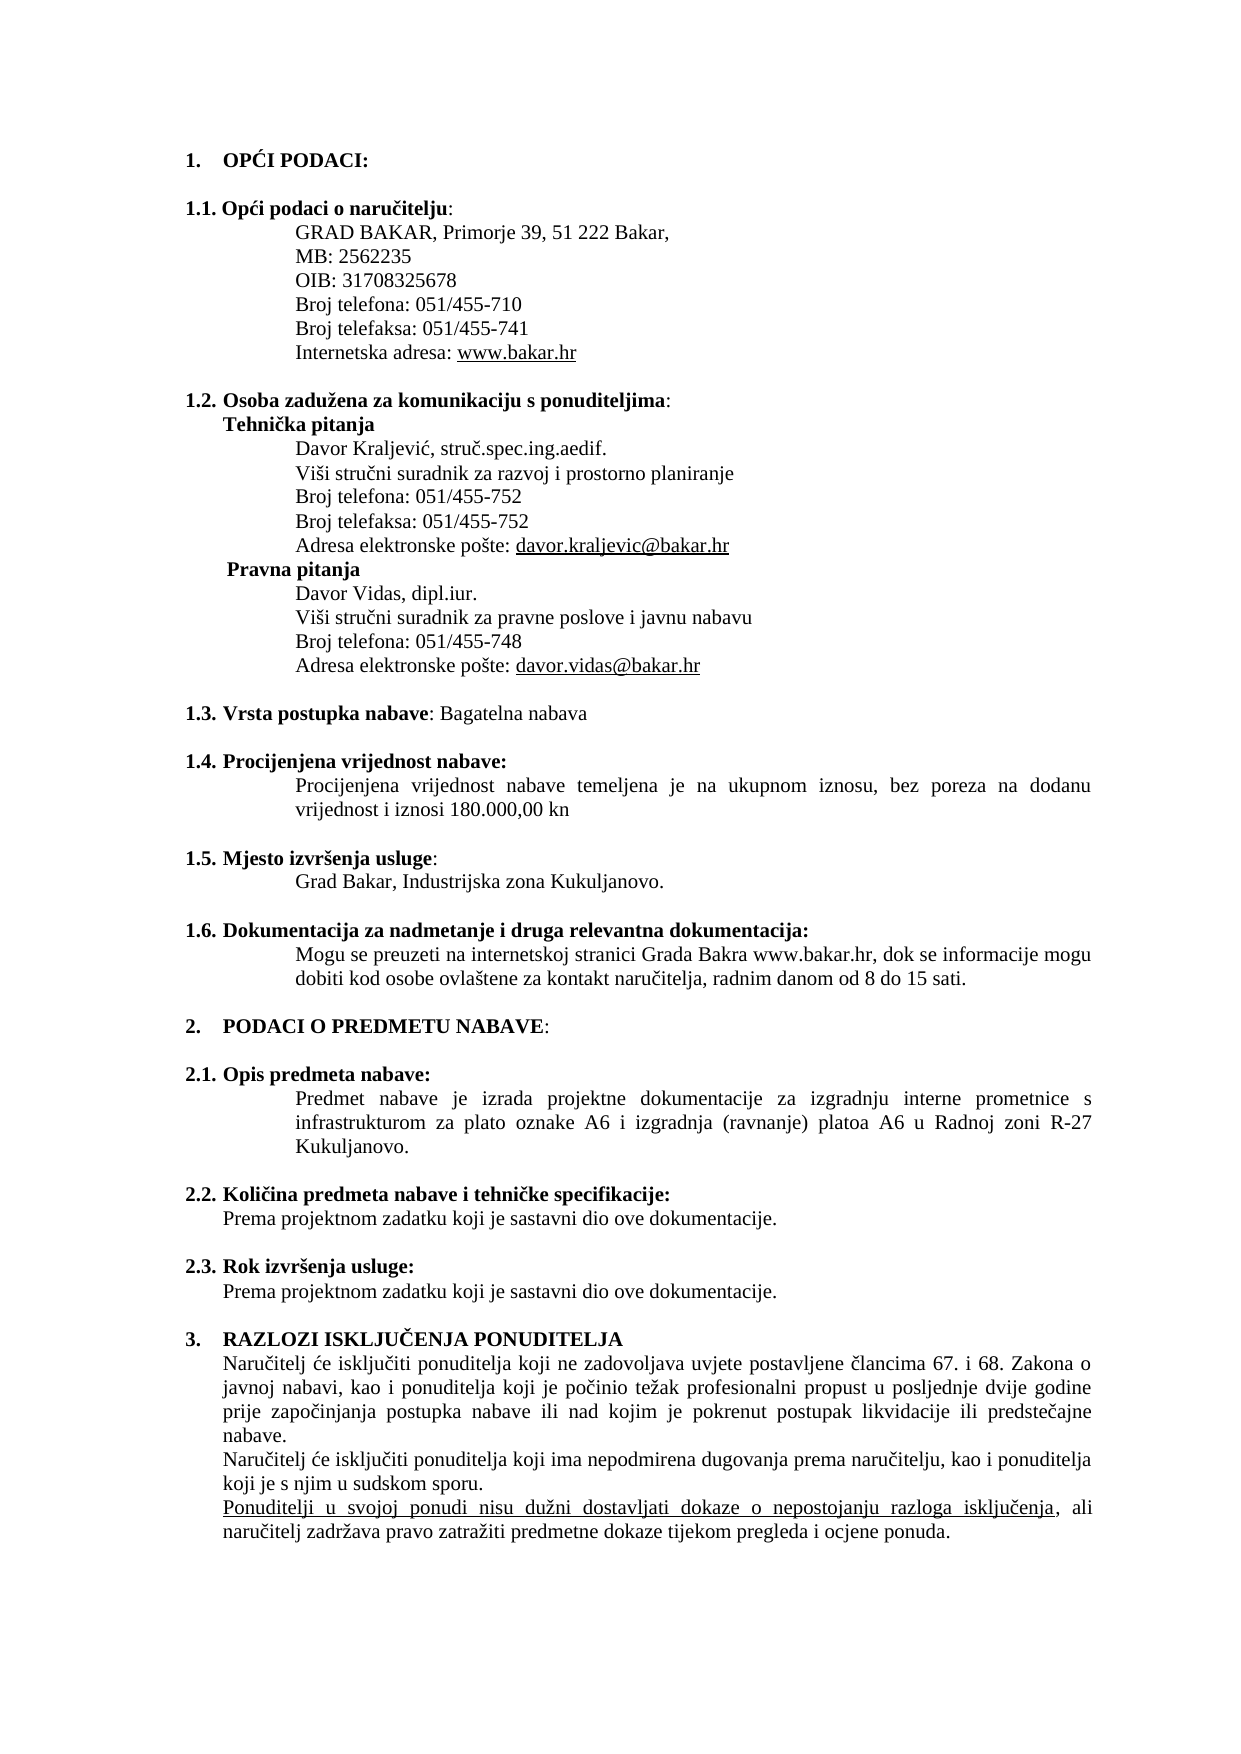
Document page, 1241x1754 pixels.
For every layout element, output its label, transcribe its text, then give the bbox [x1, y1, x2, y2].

list Ponuditelji u svojoj ponudi nisu dužni dostavljati dokaze o nepostojanju razloga isključenja, ali naručitelj zadržava pravo zatražiti predmetne dokaze tijekom pregleda i ocjene ponuda. [223, 1495, 1093, 1543]
list PODACI O PREDMETU NABAVE: [185, 1014, 1093, 1038]
text Adresa elektronske pošte: davor.kraljevic@bakar.hr [148, 533, 1093, 557]
text Broj telefaksa: 051/455-741 [221, 316, 1093, 340]
list Naručitelj će isključiti ponuditelja koji ima nepodmirena dugovanja prema naručitelju, kao i ponuditelja koji je s njim u sudskom sporu. [223, 1447, 1093, 1495]
list Predmet nabave je izrada projektne dokumentacije za izgradnju interne prometnice s infrastrukturom za plato oznake A6 i izgradnja (ravnanje) platoa A6 u Radnoj zoni R-27 Kukuljanovo. [295, 1086, 1093, 1158]
text Viši stručni suradnik za pravne poslove i javnu nabavu [148, 605, 1093, 629]
text Davor Vidas, dipl.iur. [148, 581, 1093, 605]
list Mogu se preuzeti na internetskoj stranici Grada Bakra www.bakar.hr, dok se informacije mogu dobiti kod osobe ovlaštene za kontakt naručitelja, radnim danom od 8 do 15 sati. [295, 942, 1093, 990]
list Tehnička pitanja [223, 412, 1093, 436]
list Opći podaci o naručitelju: [185, 196, 1093, 220]
text MB: 2562235 [221, 244, 1093, 268]
list Opis predmeta nabave: [185, 1062, 1093, 1086]
text Viši stručni suradnik za razvoj i prostorno planiranje [221, 460, 1093, 484]
list Osoba zadužena za komunikaciju s ponuditeljima: [185, 388, 1093, 412]
text Broj telefona: 051/455-748 [148, 629, 1093, 653]
text Broj telefaksa: 051/455-752 [148, 508, 1093, 533]
text Broj telefona: 051/455-752 [148, 484, 1093, 508]
list Vrsta postupka nabave: Bagatelna nabava [185, 701, 1093, 725]
list Procijenjena vrijednost nabave temeljena je na ukupnom iznosu, bez poreza na dodanu vrijednost i iznosi 180.000,00 kn [295, 773, 1093, 821]
list Procijenjena vrijednost nabave: [185, 749, 1093, 773]
text Internetska adresa: www.bakar.hr [221, 340, 1093, 364]
list RAZLOZI ISKLJUČENJA PONUDITELJA [185, 1327, 1093, 1351]
list Naručitelj će isključiti ponuditelja koji ne zadovoljava uvjete postavljene člancima 67. i 68. Zakona o javnoj nabavi, kao i ponuditelja koji je počinio težak profesionalni propust u posljednje dvije godine prije započinjanja postupka nabave ili nad kojim je pokrenut postupak likvidacije ili predstečajne nabave. [223, 1351, 1093, 1447]
text Pravna pitanja [148, 557, 1093, 581]
list Mjesto izvršenja usluge: [185, 845, 1093, 869]
text Davor Kraljević, struč.spec.ing.aedif. [221, 436, 1093, 460]
text OIB: 31708325678 [221, 268, 1093, 292]
list Dokumentacija za nadmetanje i druga relevantna dokumentacija: [185, 918, 1093, 942]
list Rok izvršenja usluge: [185, 1254, 1093, 1278]
text Broj telefona: 051/455-710 [221, 292, 1093, 316]
list OPĆI PODACI: [185, 148, 1093, 172]
list Prema projektnom zadatku koji je sastavni dio ove dokumentacije. [223, 1278, 1093, 1303]
list Grad Bakar, Industrijska zona Kukuljanovo. [295, 869, 1093, 893]
list Količina predmeta nabave i tehničke specifikacije: [185, 1182, 1093, 1206]
text Adresa elektronske pošte: davor.vidas@bakar.hr [148, 653, 1093, 677]
list Prema projektnom zadatku koji je sastavni dio ove dokumentacije. [223, 1206, 1093, 1230]
list GRAD BAKAR, Primorje 39, 51 222 Bakar, [223, 220, 1093, 244]
